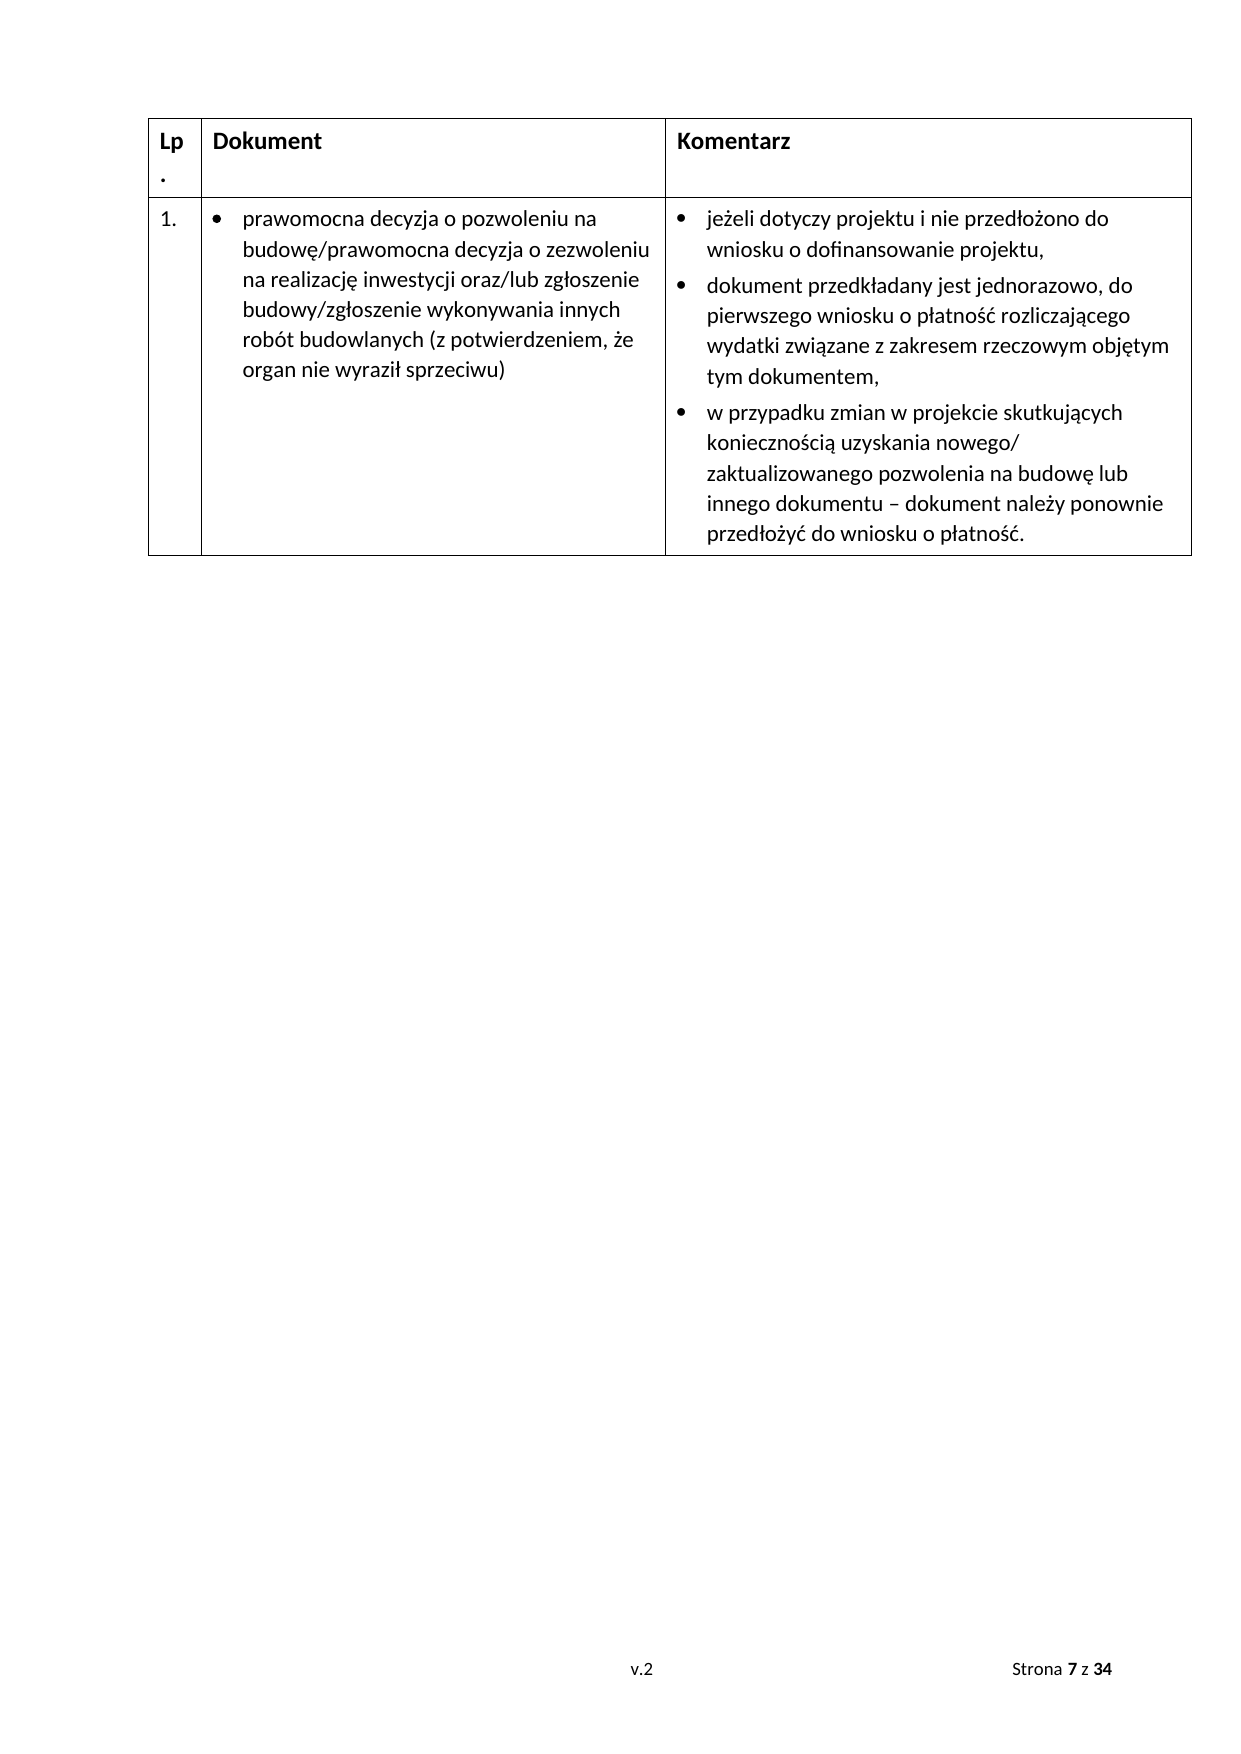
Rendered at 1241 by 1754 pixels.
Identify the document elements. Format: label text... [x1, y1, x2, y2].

table_cell [149, 198, 201, 555]
table_header Komentarz [666, 119, 1191, 197]
table_header Dokument [202, 119, 665, 197]
table_cell jeżeli dotyczy projektu i nie przedłożono do wniosku o dofinansowanie projektu, dokument przedkładany jest jednorazowo, do pierwszego wniosku o płatność rozliczającego wydatki związane z zakresem rzeczowym objętym tym dokumentem, w przypadku zmian w projekcie skutkujących koniecznością uzyskania nowego/ zaktualizowanego pozwolenia na budowę lub innego dokumentu – dokument należy ponownie przedłożyć do wniosku o płatność. [666, 198, 1191, 555]
table_cell prawomocna decyzja o pozwoleniu na budowę/prawomocna decyzja o zezwoleniu na realizację inwestycji oraz/lub zgłoszenie budowy/zgłoszenie wykonywania innych robót budowlanych (z potwierdzeniem, że organ nie wyraził sprzeciwu) [202, 198, 665, 555]
table_header Lp. [149, 119, 201, 197]
